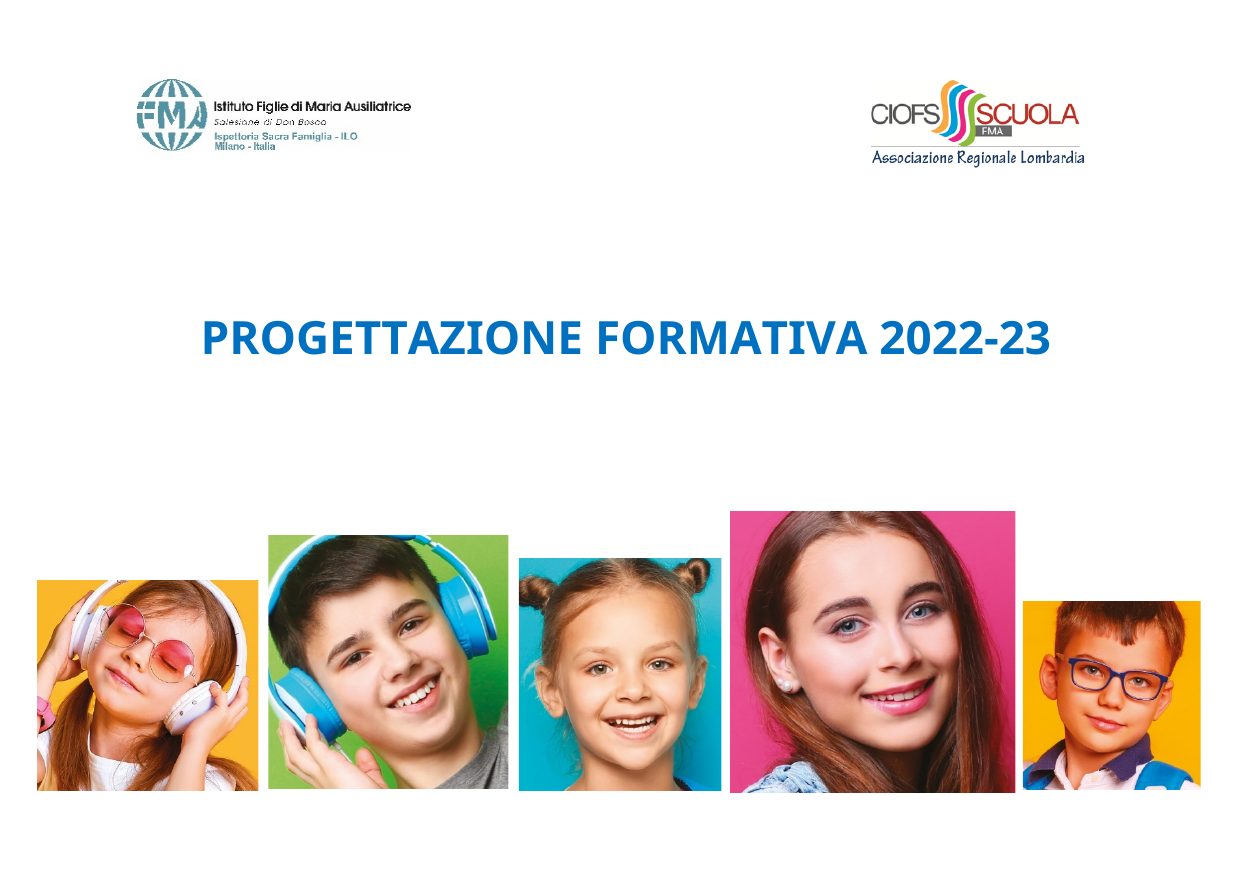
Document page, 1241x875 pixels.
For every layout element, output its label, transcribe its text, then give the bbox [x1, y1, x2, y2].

text PROGETTAZIONE FORMATIVA 2022-23 [77, 305, 1175, 368]
picture [136, 79, 412, 153]
picture [860, 79, 1101, 174]
picture [730, 511, 1016, 793]
